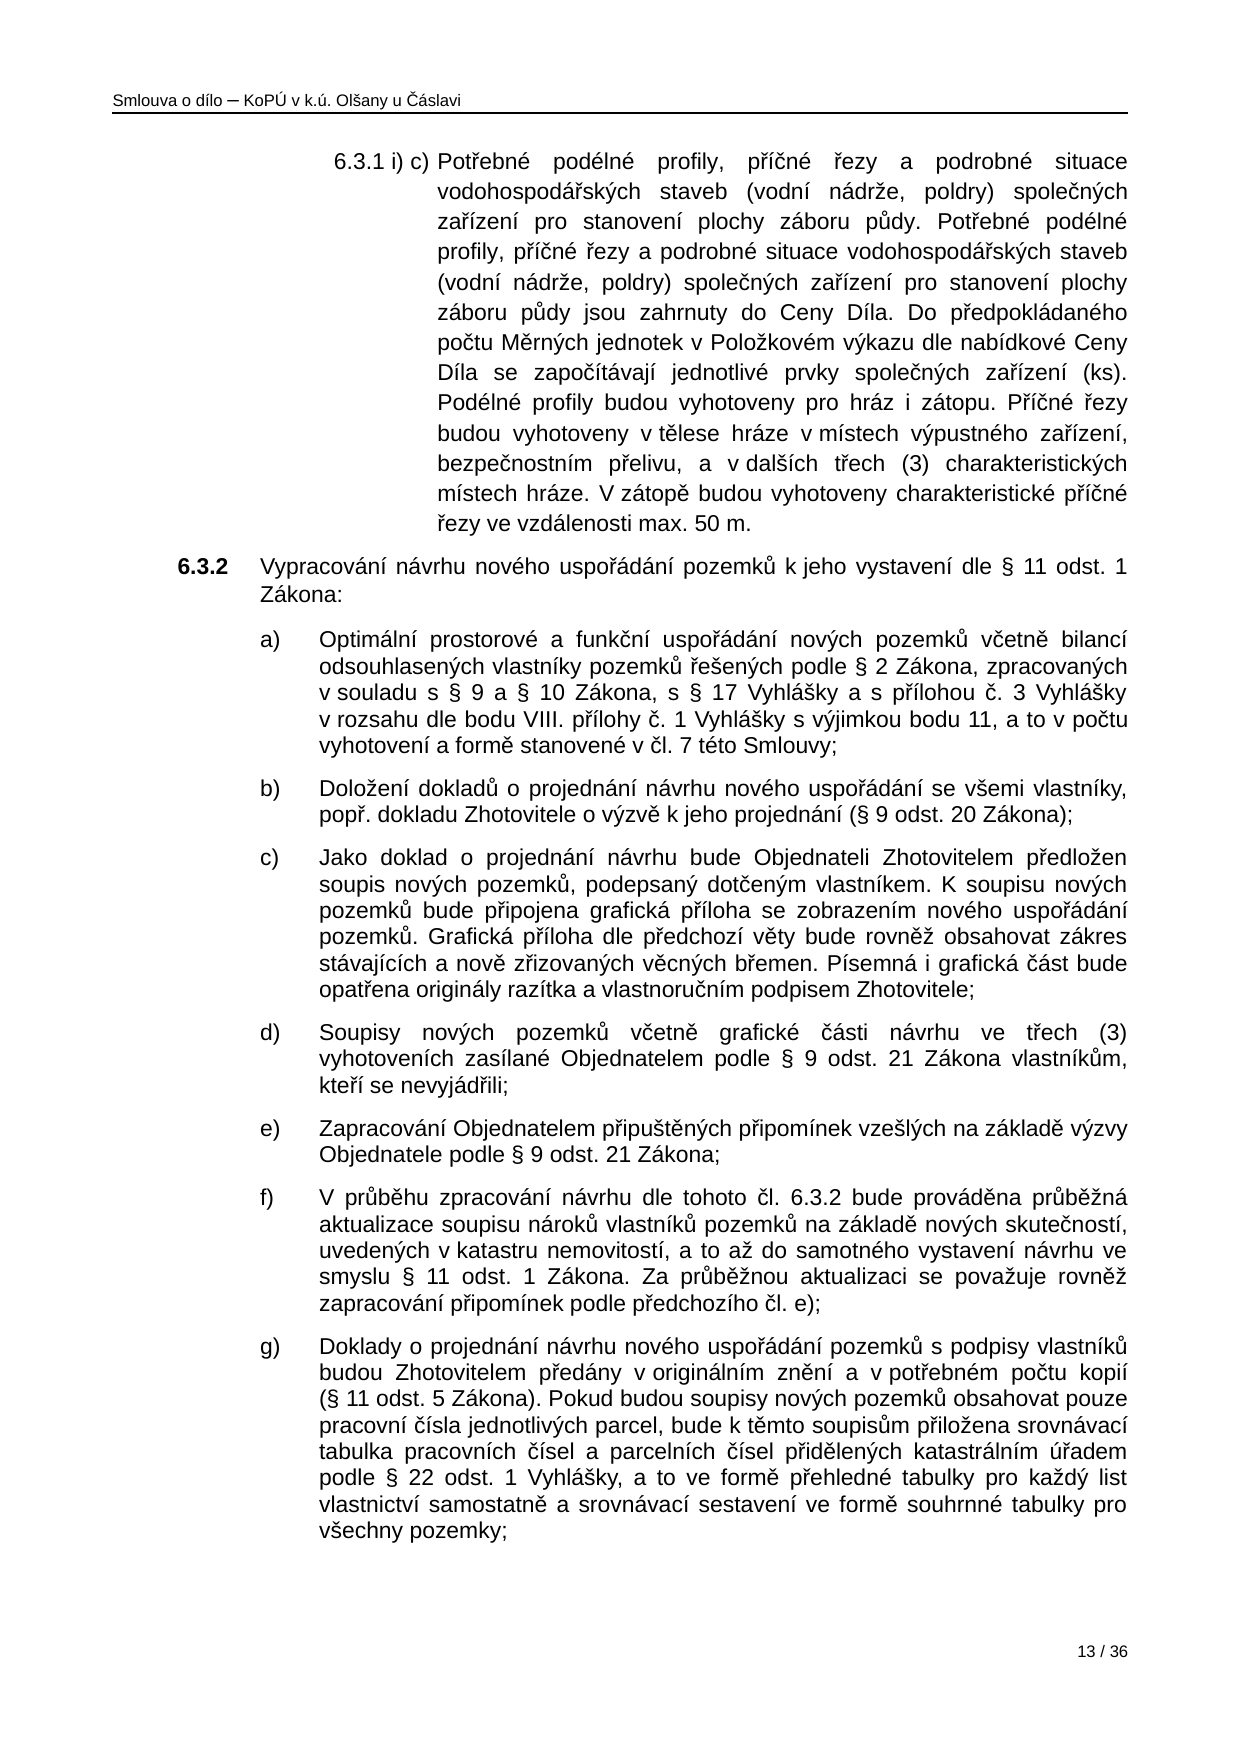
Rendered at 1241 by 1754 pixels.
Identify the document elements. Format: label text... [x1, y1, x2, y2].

list Potřebné podélné profily, příčné řezy a podrobné situace vodohospodářských staveb (vodní nádrže, poldry) společných zařízení pro stanovení plochy záboru půdy. Potřebné podélné profily, příčné řezy a podrobné situace vodohospodářských staveb (vodní nádrže, poldry) společných zařízení pro stanovení plochy záboru půdy jsou zahrnuty do Ceny Díla. Do předpokládaného počtu Měrných jednotek v Položkovém výkazu dle nabídkové Ceny Díla se započítávají jednotlivé prvky společných zařízení (ks). Podélné profily budou vyhotoveny pro hráz i zátopu. Příčné řezy budou vyhotoveny v tělese hráze v místech výpustného zařízení, bezpečnostním přelivu, a v dalších třech (3) charakteristických místech hráze. V zátopě budou vyhotoveny charakteristické příčné řezy ve vzdálenosti max. 50 m. [334, 148, 1128, 537]
list Optimální prostorové a funkční uspořádání nových pozemků včetně bilancí odsouhlasených vlastníky pozemků řešených podle § 2 Zákona, zpracovaných v souladu s § 9 a § 10 Zákona, s § 17 Vyhlášky a s přílohou č. 3 Vyhlášky v rozsahu dle bodu VIII. přílohy č. 1 Vyhlášky s výjimkou bodu 11, a to v počtu vyhotovení a formě stanovené v čl. 7 této Smlouvy; [260, 626, 1128, 758]
list Doklady o projednání návrhu nového uspořádání pozemků s podpisy vlastníků budou Zhotovitelem předány v originálním znění a v potřebném počtu kopií (§ 11 odst. 5 Zákona). Pokud budou soupisy nových pozemků obsahovat pouze pracovní čísla jednotlivých parcel, bude k těmto soupisům přiložena srovnávací tabulka pracovních čísel a parcelních čísel přidělených katastrálním úřadem podle § 22 odst. 1 Vyhlášky, a to ve formě přehledné tabulky pro každý list vlastnictví samostatně a srovnávací sestavení ve formě souhrnné tabulky pro všechny pozemky; [260, 1333, 1128, 1543]
text Vypracování návrhu nového uspořádání pozemků k jeho vystavení dle § 11 odst. 1 Zákona: [177, 553, 1128, 608]
list V průběhu zpracování návrhu dle tohoto čl. 6.3.2 bude prováděna průběžná aktualizace soupisu nároků vlastníků pozemků na základě nových skutečností, uvedených v katastru nemovitostí, a to až do samotného vystavení návrhu ve smyslu § 11 odst. 1 Zákona. Za průběžnou aktualizaci se považuje rovněž zapracování připomínek podle předchozího čl. e); [260, 1184, 1128, 1316]
list Soupisy nových pozemků včetně grafické části návrhu ve třech (3) vyhotoveních zasílané Objednatelem podle § 9 odst. 21 Zákona vlastníkům, kteří se nevyjádřili; [260, 1019, 1128, 1098]
list Doložení dokladů o projednání návrhu nového uspořádání se všemi vlastníky, popř. dokladu Zhotovitele o výzvě k jeho projednání (§ 9 odst. 20 Zákona); [260, 775, 1128, 828]
list Jako doklad o projednání návrhu bude Objednateli Zhotovitelem předložen soupis nových pozemků, podepsaný dotčeným vlastníkem. K soupisu nových pozemků bude připojena grafická příloha se zobrazením nového uspořádání pozemků. Grafická příloha dle předchozí věty bude rovněž obsahovat zákres stávajících a nově zřizovaných věcných břemen. Písemná i grafická část bude opatřena originály razítka a vlastnoručním podpisem Zhotovitele; [260, 844, 1128, 1002]
list Zapracování Objednatelem připuštěných připomínek vzešlých na základě výzvy Objednatele podle § 9 odst. 21 Zákona; [260, 1115, 1128, 1167]
